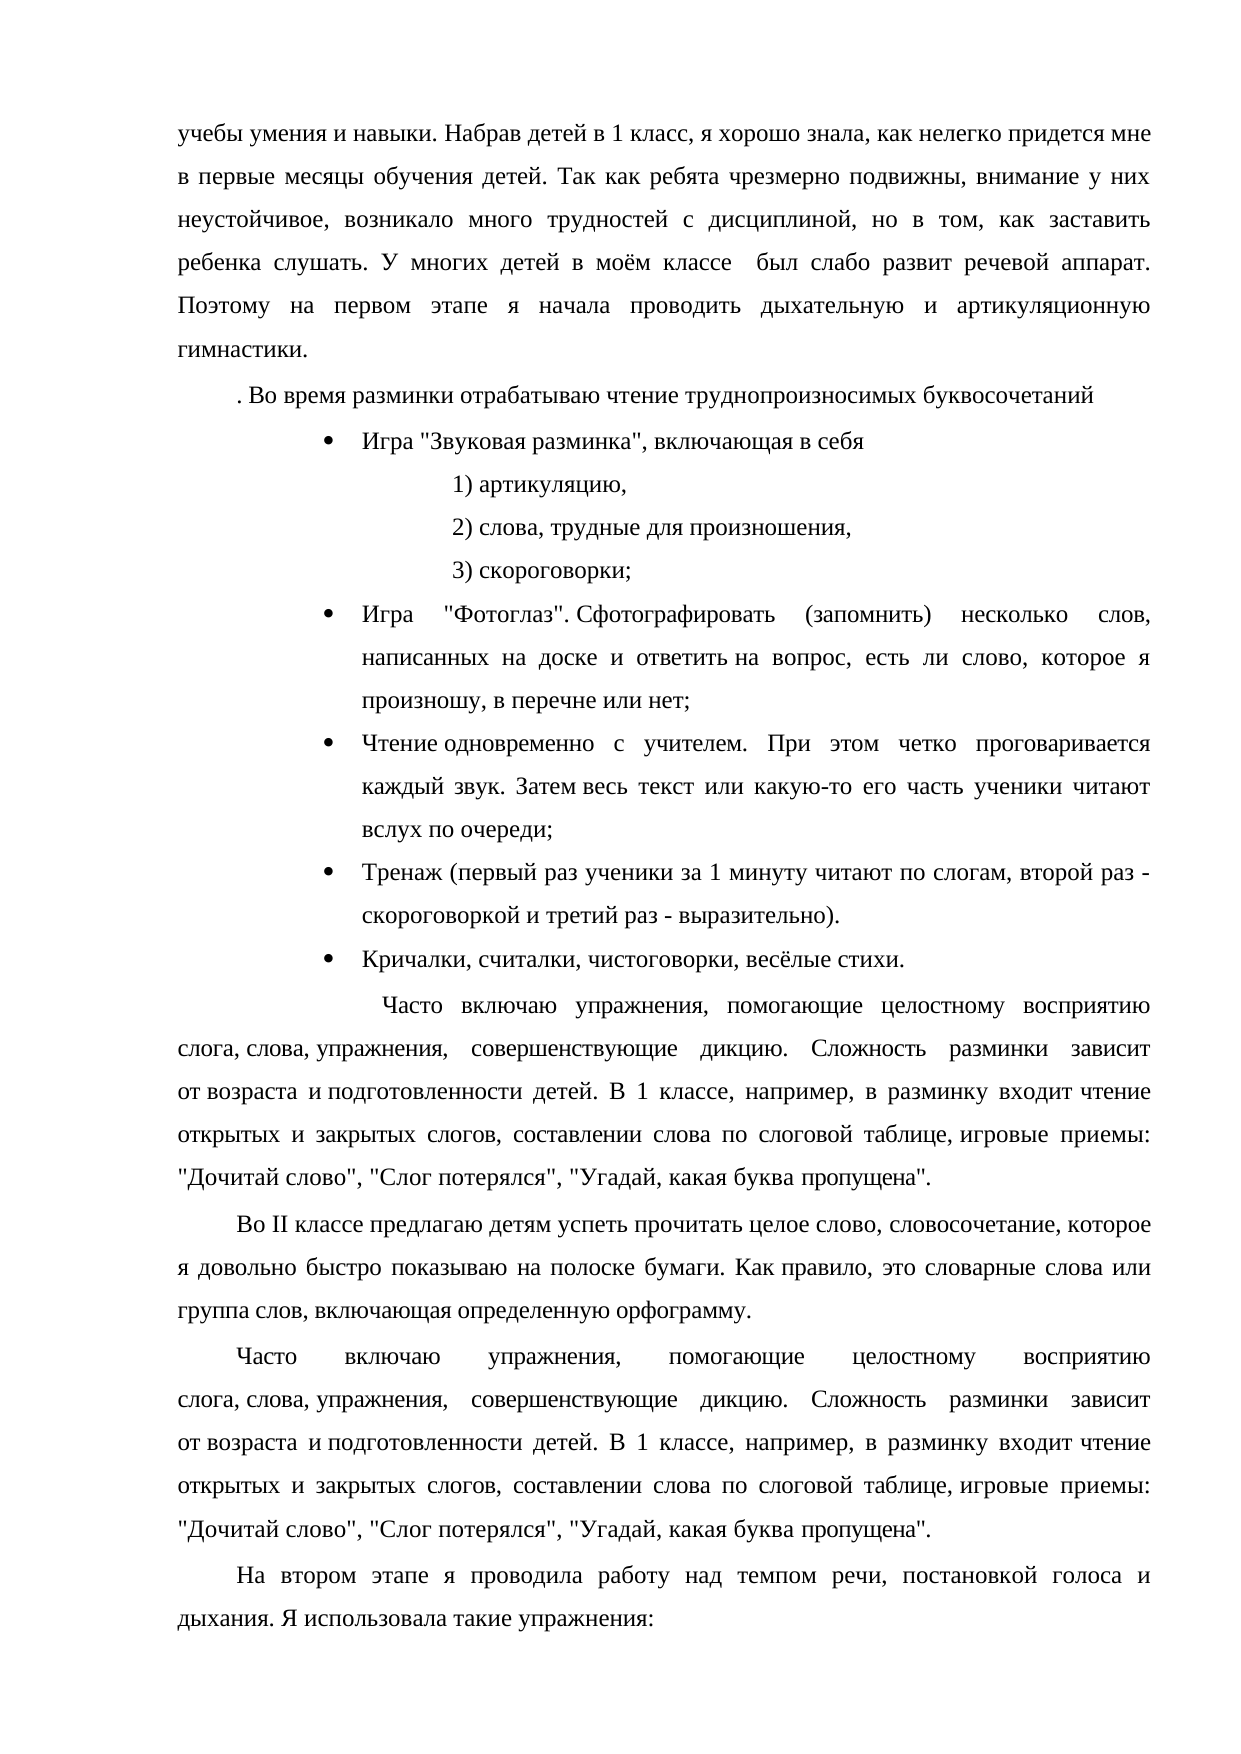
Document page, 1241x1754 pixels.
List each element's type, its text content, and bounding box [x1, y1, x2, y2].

list Игра "Фотоглаз". Сфотографировать (запомнить) несколько слов, написанных на доске и ответить на вопрос, есть ли слово, которое я произношу, в перечне или нет; [324, 599, 1151, 714]
list Чтение одновременно с учителем. При этом четко проговаривается каждый звук. Затем весь текст или какую-то его часть ученики читают вслух по очереди; [324, 728, 1151, 843]
text Часто включаю упражнения, помогающие целостному восприятию слога, слова, упражнения, совершенствующие дикцию. Сложность разминки зависит от возраста и подготовленности детей. В 1 классе, например, в разминку входит чтение открытых и закрытых слогов, составлении слова по слоговой таблице, игровые приемы: "Дочитай слово", "Слог потерялся", "Угадай, какая буква пропущена". [177, 1341, 1151, 1542]
text 2) слова, трудные для произношения, [352, 512, 1151, 541]
text . Во время разминки отрабатываю чтение труднопроизносимых буквосочетаний [177, 380, 1151, 409]
list Тренаж (первый раз ученики за 1 минуту читают по слогам, второй раз - скороговоркой и третий раз - выразительно). [324, 857, 1151, 929]
text 3) скороговорки; [352, 556, 1151, 584]
text 1) артикуляцию, [352, 469, 1151, 498]
text Часто включаю упражнения, помогающие целостному восприятию слога, слова, упражнения, совершенствующие дикцию. Сложность разминки зависит от возраста и подготовленности детей. В 1 классе, например, в разминку входит чтение открытых и закрытых слогов, составлении слова по слоговой таблице, игровые приемы: "Дочитай слово", "Слог потерялся", "Угадай, какая буква пропущена". [177, 990, 1151, 1191]
list Игра "Звуковая разминка", включающая в себя [324, 426, 1151, 455]
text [177, 118, 1152, 362]
text На втором этапе я проводила работу над темпом речи, постановкой голоса и дыхания. Я использовала такие упражнения: [177, 1560, 1152, 1632]
list Кричалки, считалки, чистоговорки, весёлые стихи. [324, 944, 1151, 972]
